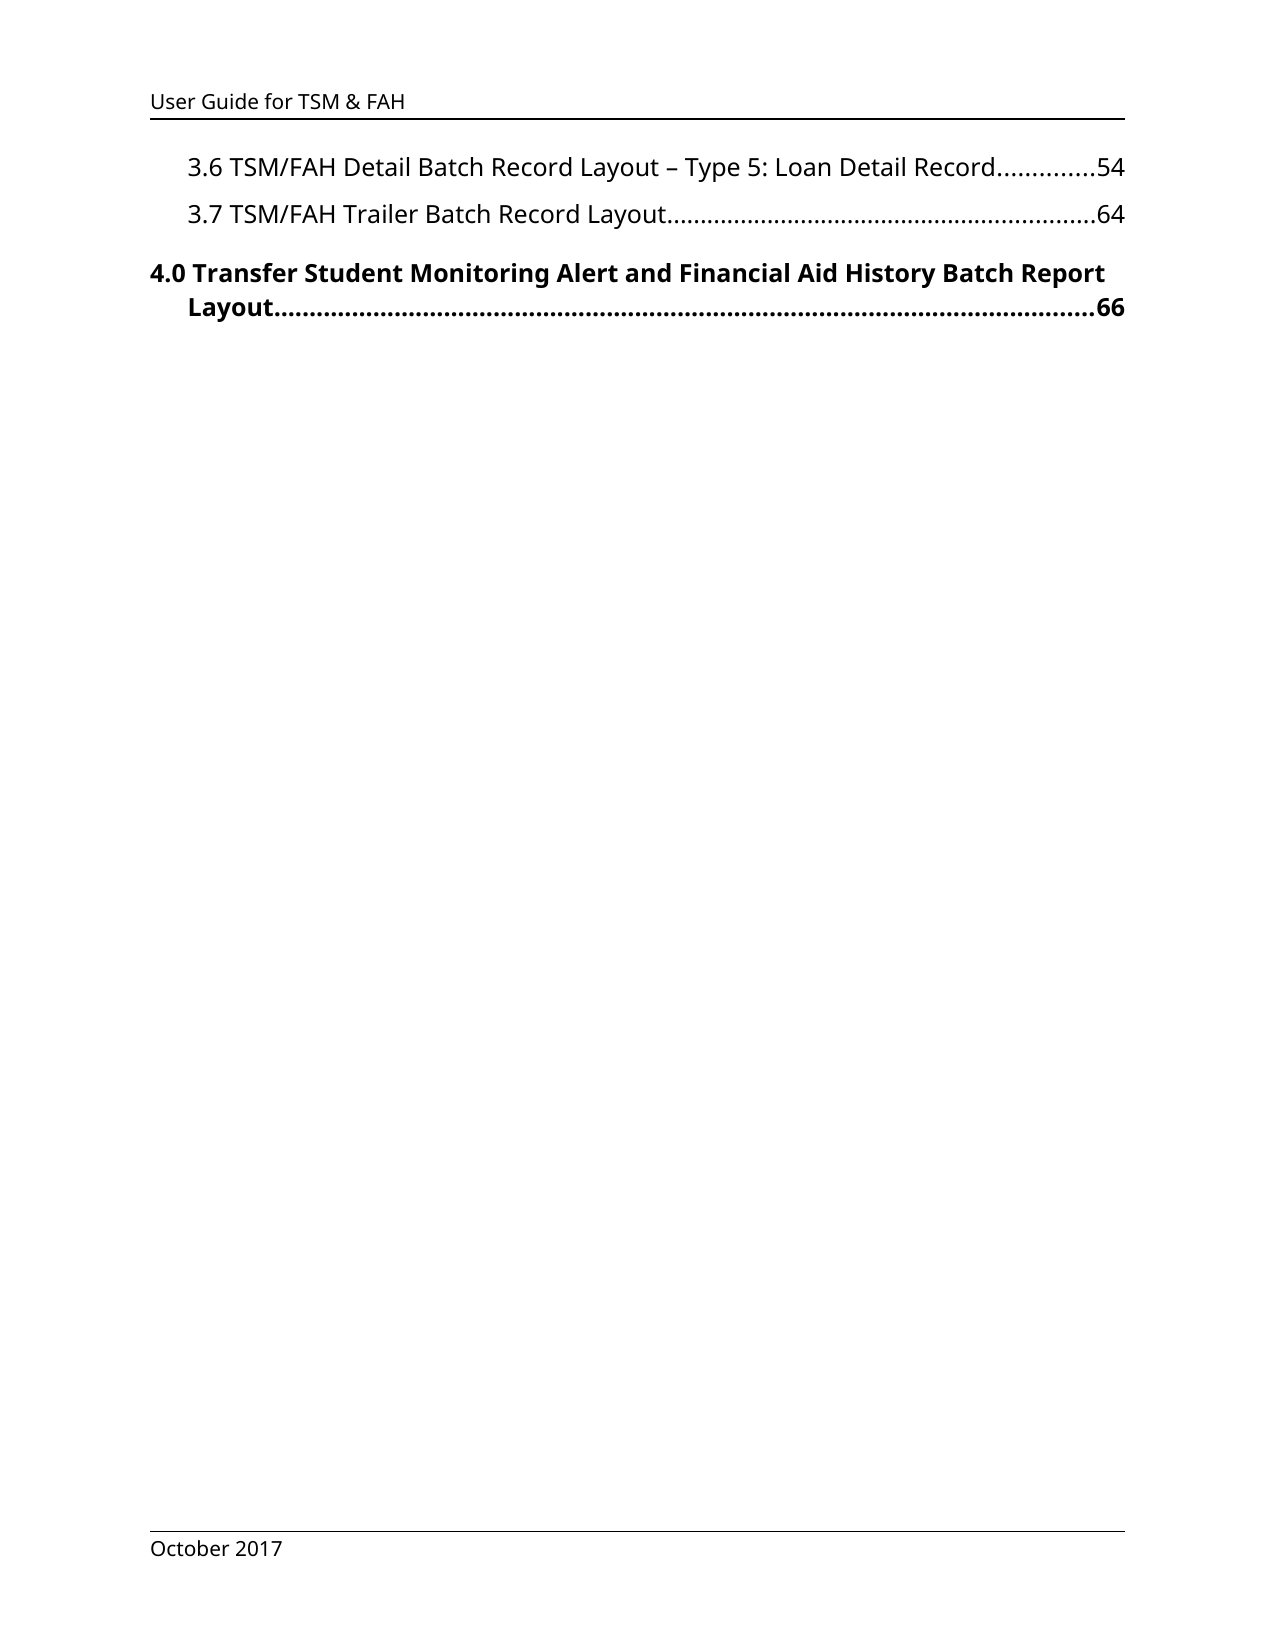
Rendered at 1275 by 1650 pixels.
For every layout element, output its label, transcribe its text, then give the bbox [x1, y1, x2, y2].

text 3.6 TSM/FAH Detail Batch Record Layout – Type 5: Loan Detail Record 54 [187, 150, 1125, 184]
text 3.7 TSM/FAH Trailer Batch Record Layout 64 [187, 197, 1125, 231]
text 4.0 Transfer Student Monitoring Alert and Financial Aid History Batch Report Layout 66 [150, 256, 1125, 324]
